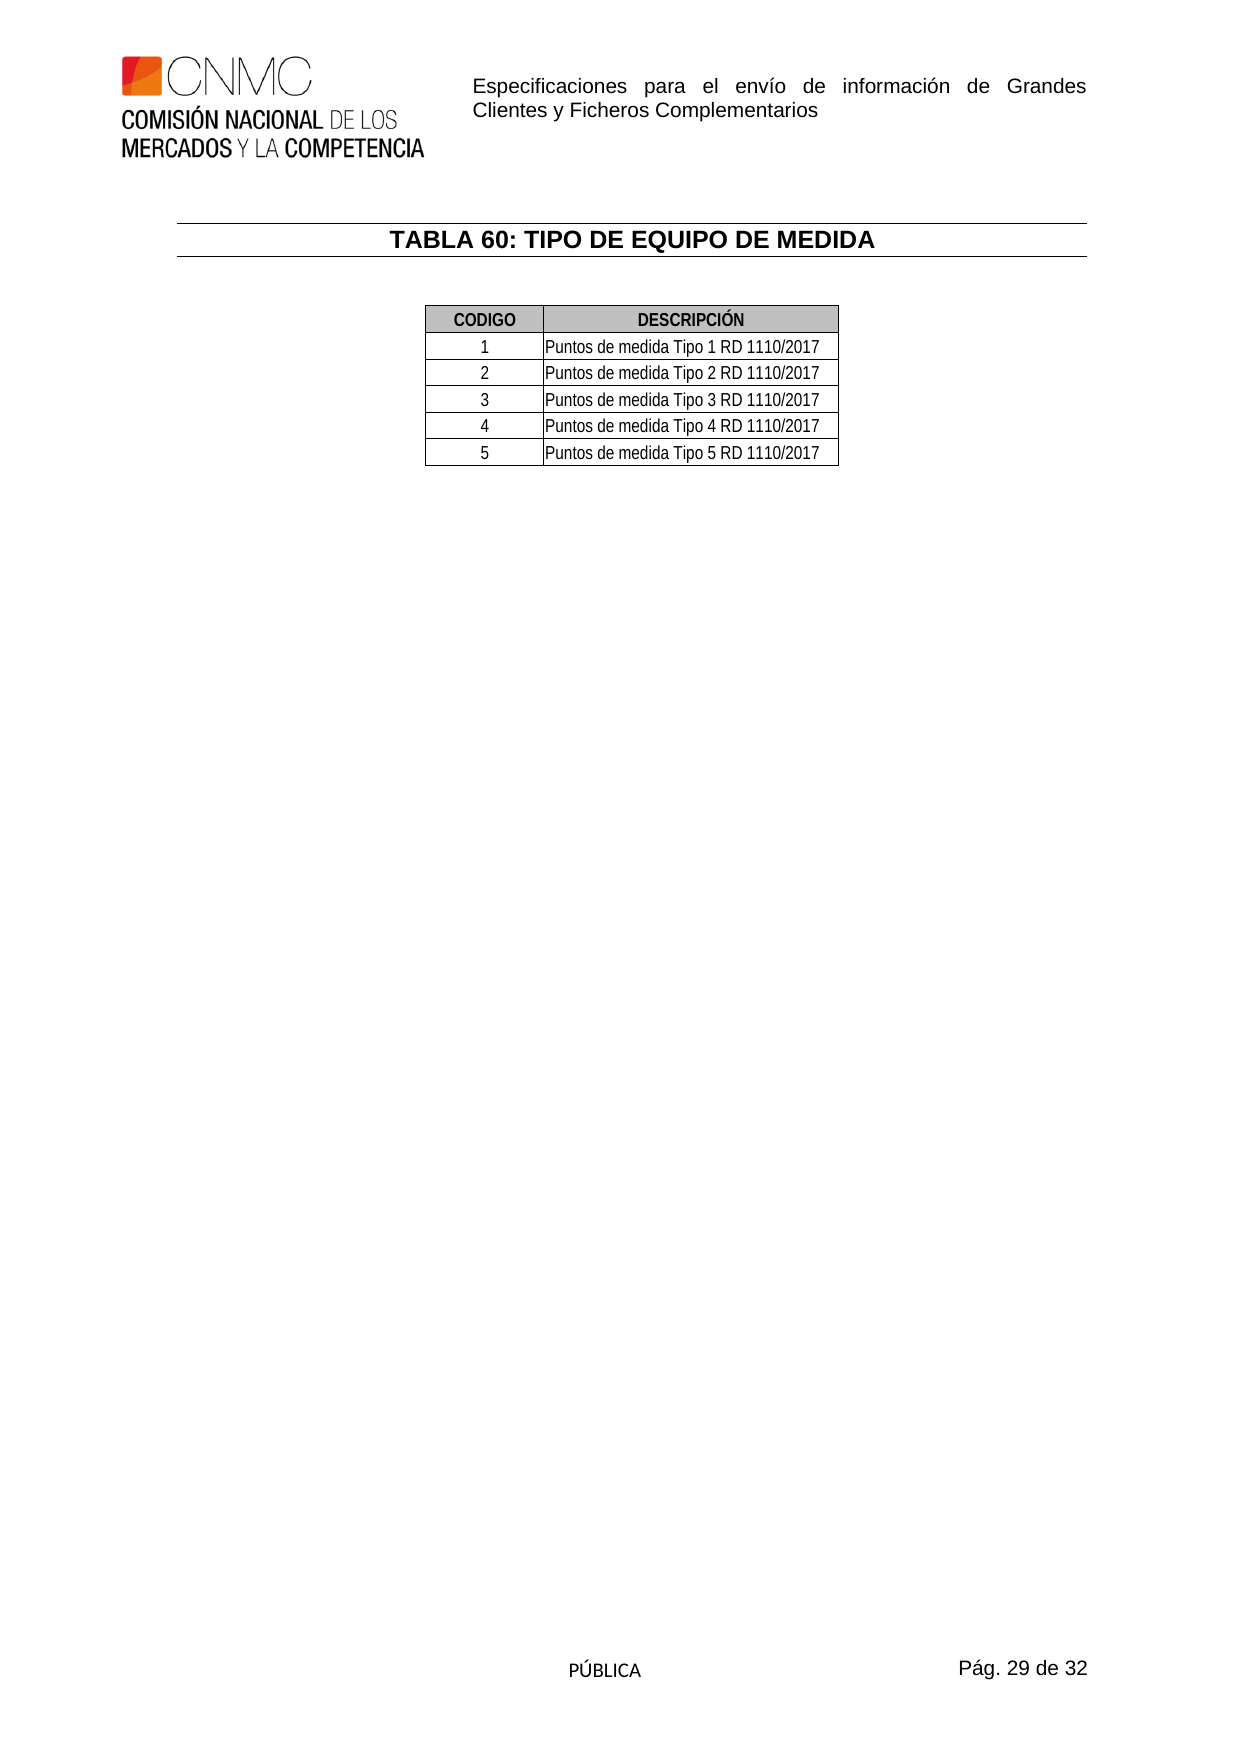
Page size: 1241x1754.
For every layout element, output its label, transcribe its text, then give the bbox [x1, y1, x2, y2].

table_cell 1 [426, 333, 543, 358]
table_cell 5 [426, 439, 543, 465]
table_cell Puntos de medida Tipo 5 RD 1110/2017 [544, 439, 838, 465]
table_cell 4 [426, 413, 543, 438]
table_cell Puntos de medida Tipo 2 RD 1110/2017 [544, 360, 838, 385]
table_cell 3 [426, 386, 543, 412]
picture [105, 43, 436, 170]
table_cell Puntos de medida Tipo 1 RD 1110/2017 [544, 333, 838, 358]
table_cell Puntos de medida Tipo 3 RD 1110/2017 [544, 386, 838, 412]
table_header DESCRIPCIÓN [544, 306, 838, 332]
table_cell 2 [426, 360, 543, 385]
table_cell Puntos de medida Tipo 4 RD 1110/2017 [544, 413, 838, 438]
table_header CODIGO [426, 306, 543, 332]
subtitle TABLA 60: TIPO DE EQUIPO DE MEDIDA [177, 224, 1087, 256]
